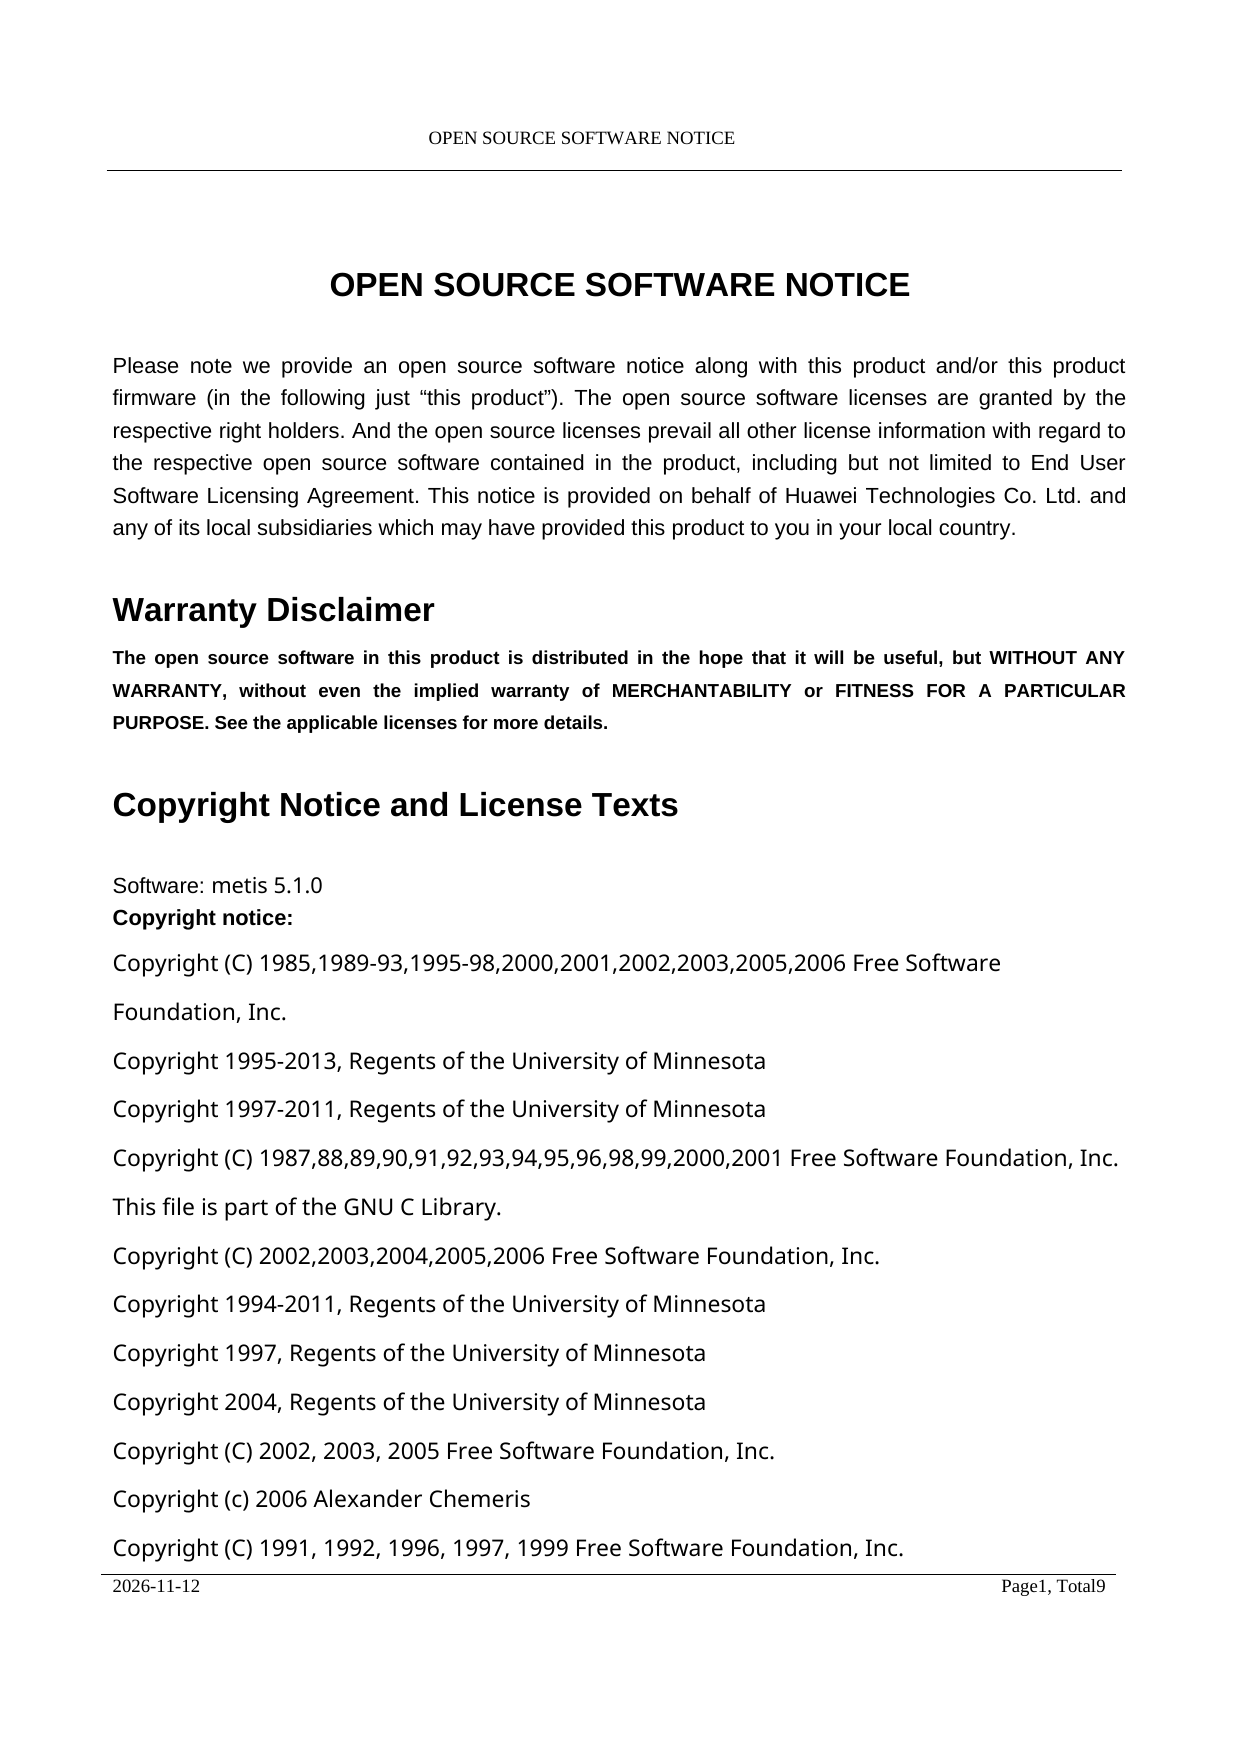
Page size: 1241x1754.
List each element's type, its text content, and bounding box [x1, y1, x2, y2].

text Copyright Notice and License Texts [112, 771, 1128, 836]
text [112, 947, 1128, 1564]
text Copyright notice: [112, 901, 1128, 934]
text The open source software in this product is distributed in the hope that it will be useful, but WITHOUT ANY WARRANTY, without even the implied warranty of MERCHANTABILITY or FITNESS FOR A PARTICULAR PURPOSE. See the applicable licenses for more details. [112, 641, 1128, 739]
text Warranty Disclaimer [112, 576, 1128, 641]
text Software: metis 5.1.0 [112, 869, 1128, 901]
text OPEN SOURCE SOFTWARE NOTICE [112, 251, 1128, 316]
text Please note we provide an open source software notice along with this product and/or this product firmware (in the following just “this product”). The open source software licenses are granted by the respective right holders. And the open source licenses prevail all other license information with regard to the respective open source software contained in the product, including but not limited to End User Software Licensing Agreement. This notice is provided on behalf of Huawei Technologies Co. Ltd. and any of its local subsidiaries which may have provided this product to you in your local country. [112, 349, 1128, 544]
